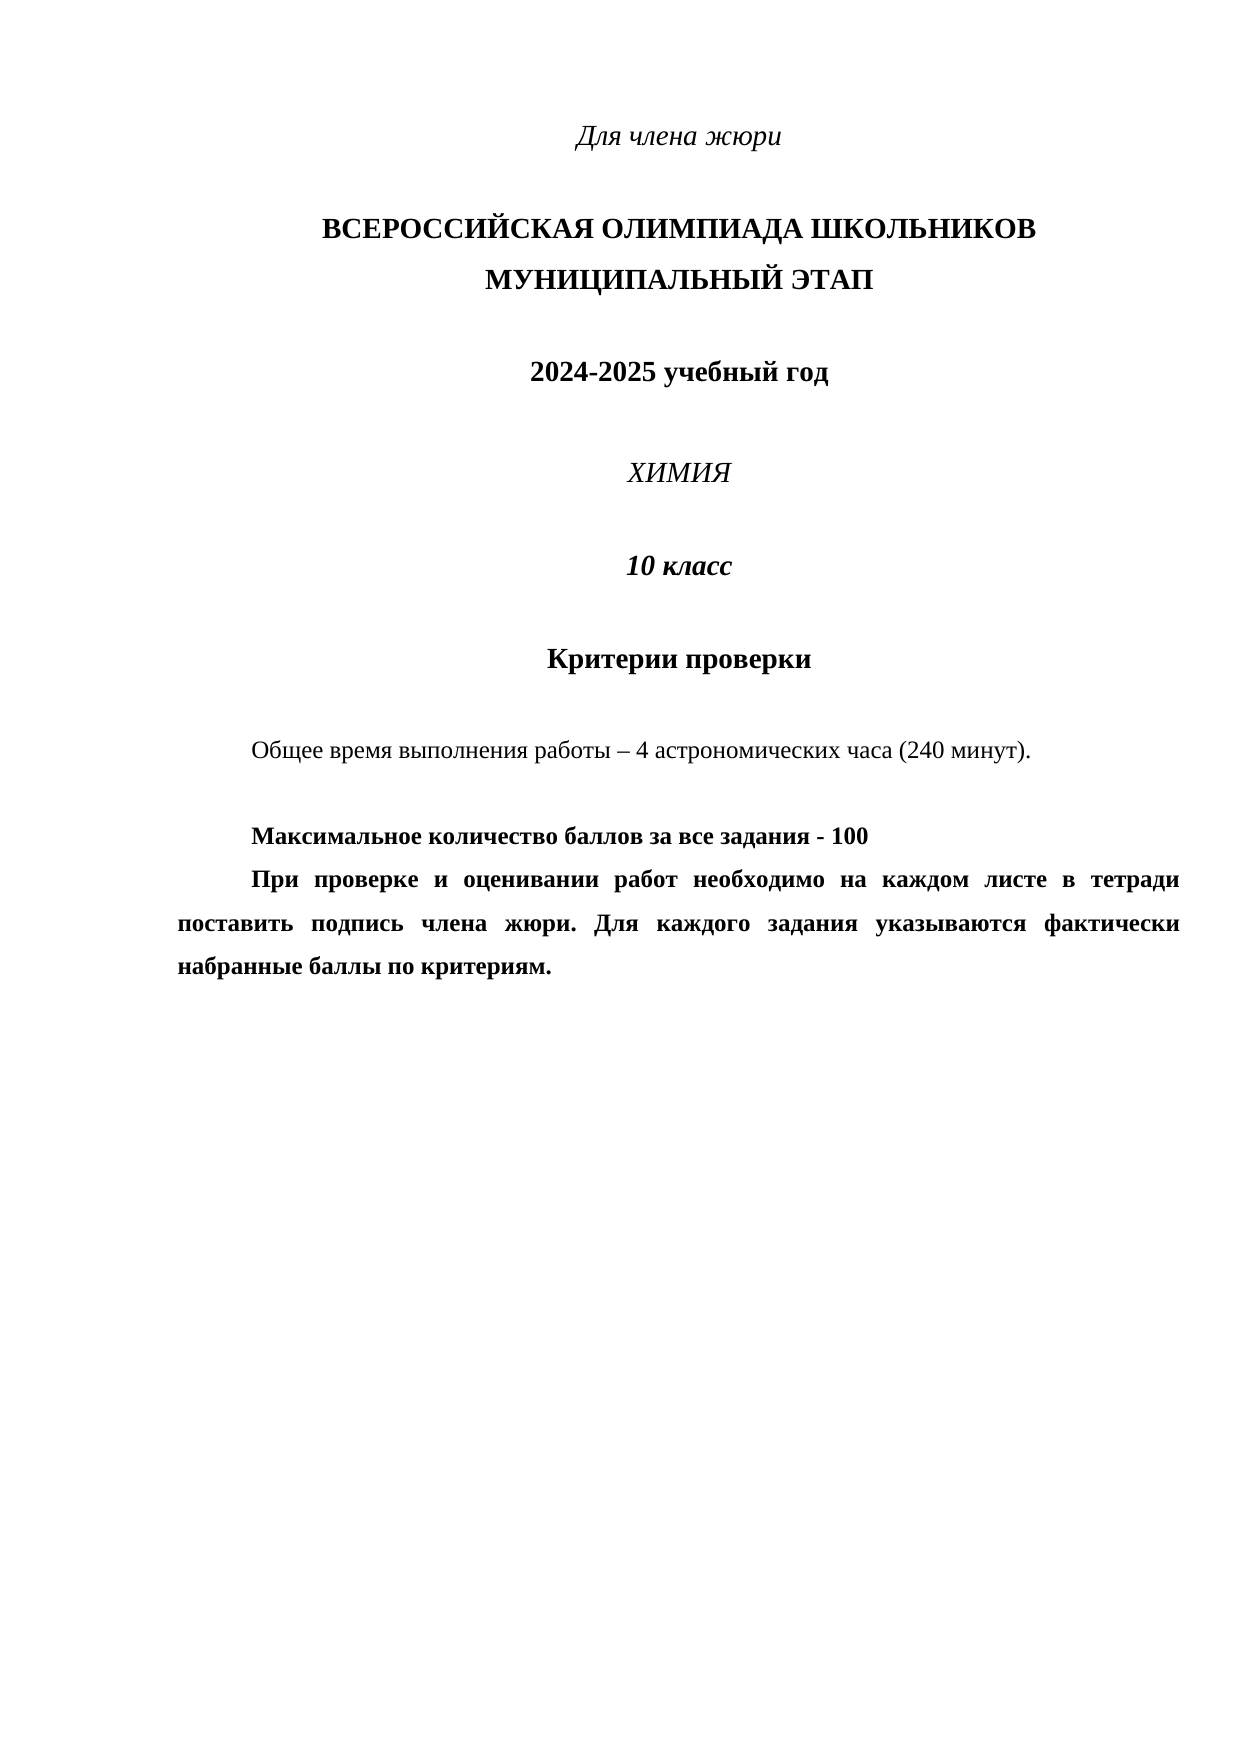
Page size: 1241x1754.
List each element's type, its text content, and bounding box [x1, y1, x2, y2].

text Общее время выполнения работы – 4 астрономических часа (240 минут). [177, 735, 1181, 764]
text ВСЕРОССИЙСКАЯ ОЛИМПИАДА ШКОЛЬНИКОВ [177, 212, 1181, 245]
text При проверке и оценивании работ необходимо на каждом листе в тетради поставить подпись члена жюри. Для каждого задания указываются фактически набранные баллы по критериям. [177, 864, 1181, 979]
text МУНИЦИПАЛЬНЫЙ ЭТАП [177, 262, 1181, 295]
text 2024-2025 учебный год [177, 354, 1181, 388]
text 10 класс [177, 548, 1181, 582]
text Максимальное количество баллов за все задания - 100 [177, 821, 1181, 850]
text Для члена жюри [177, 118, 1181, 152]
text ХИМИЯ [177, 455, 1181, 488]
text Критерии проверки [177, 642, 1181, 675]
